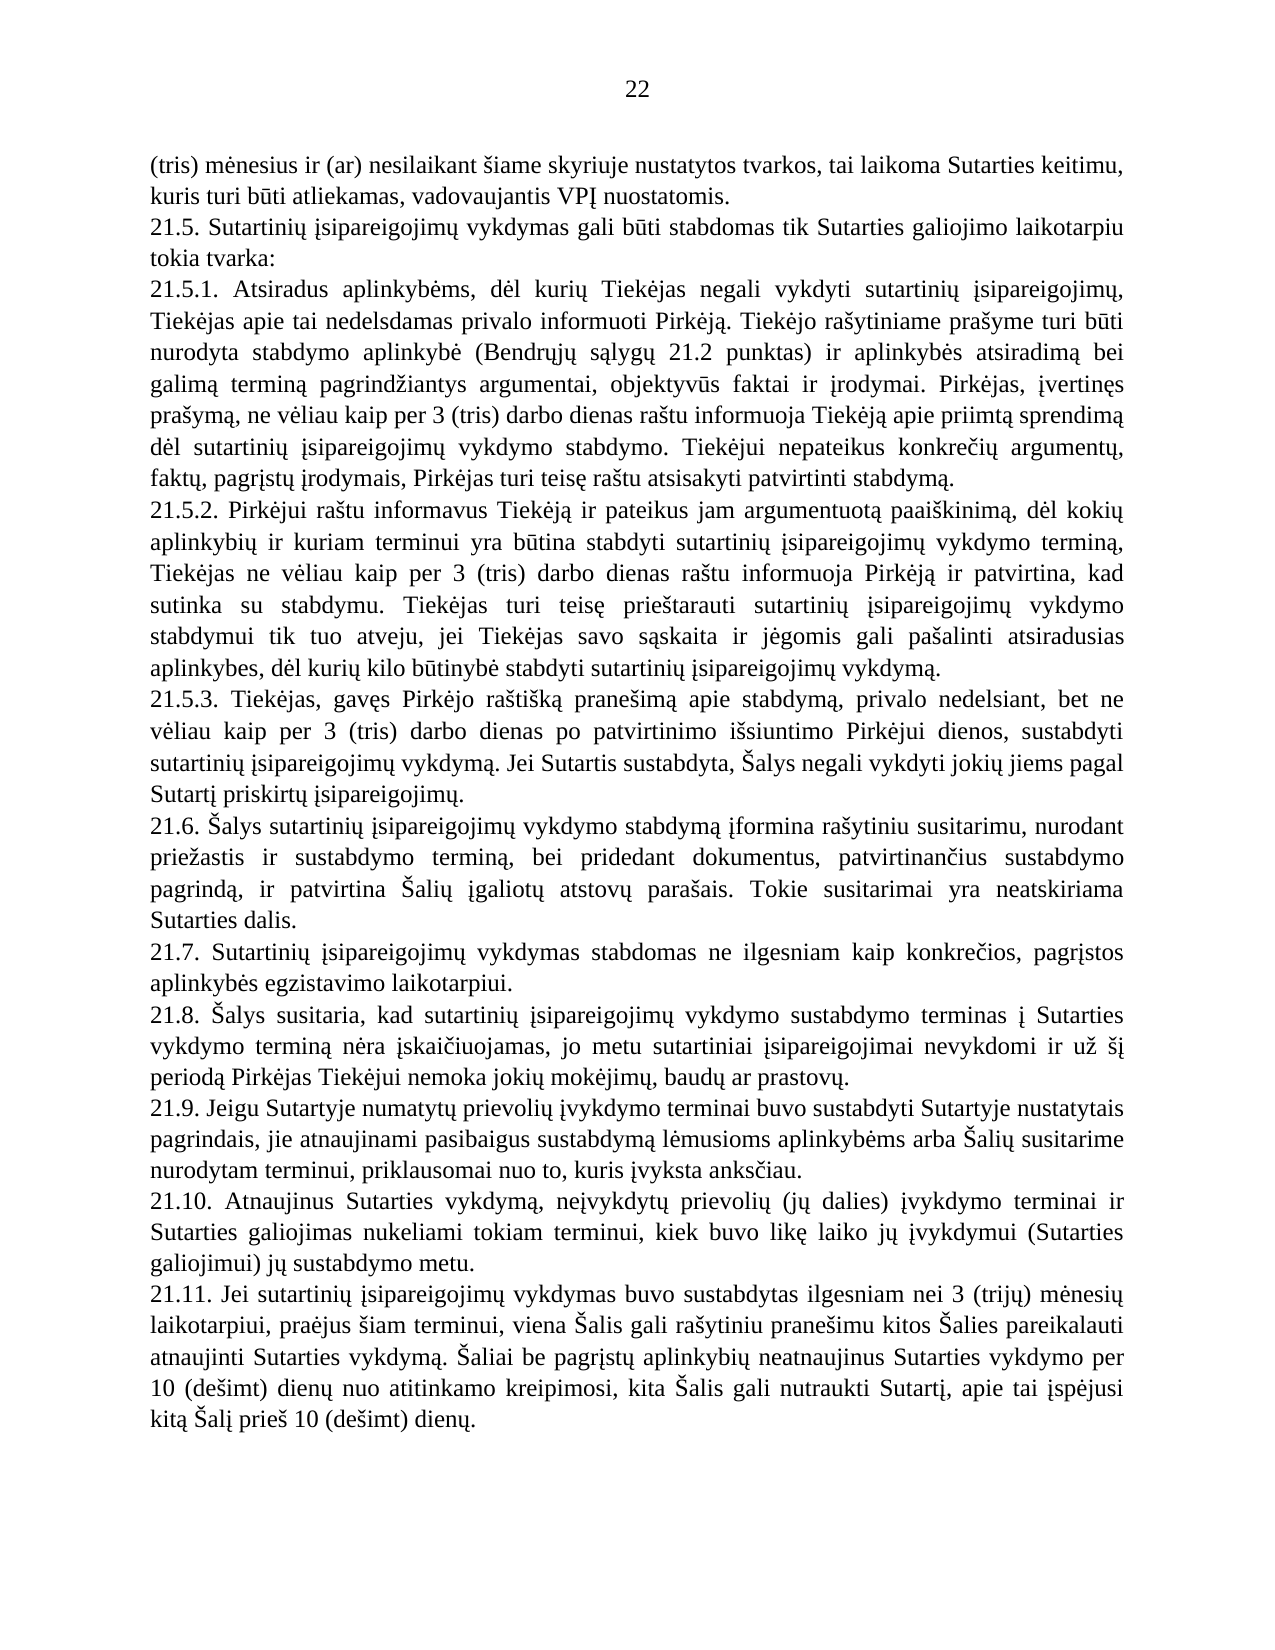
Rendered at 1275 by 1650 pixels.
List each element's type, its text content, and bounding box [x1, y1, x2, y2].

text 21.5.1. Atsiradus aplinkybėms, dėl kurių Tiekėjas negali vykdyti sutartinių įsipareigojimų, Tiekėjas apie tai nedelsdamas privalo informuoti Pirkėją. Tiekėjo rašytiniame prašyme turi būti nurodyta stabdymo aplinkybė (Bendrųjų sąlygų 21.2 punktas) ir aplinkybės atsiradimą bei galimą terminą pagrindžiantys argumentai, objektyvūs faktai ir įrodymai. Pirkėjas, įvertinęs prašymą, ne vėliau kaip per 3 (tris) darbo dienas raštu informuoja Tiekėją apie priimtą sprendimą dėl sutartinių įsipareigojimų vykdymo stabdymo. Tiekėjui nepateikus konkrečių argumentų, faktų, pagrįstų įrodymais, Pirkėjas turi teisę raštu atsisakyti patvirtinti stabdymą. [150, 274, 1125, 492]
text 21.5.3. Tiekėjas, gavęs Pirkėjo raštišką pranešimą apie stabdymą, privalo nedelsiant, bet ne vėliau kaip per 3 (tris) darbo dienas po patvirtinimo išsiuntimo Pirkėjui dienos, sustabdyti sutartinių įsipareigojimų vykdymą. Jei Sutartis sustabdyta, Šalys negali vykdyti jokių jiems pagal Sutartį priskirtų įsipareigojimų. [150, 684, 1125, 808]
text 21.7. Sutartinių įsipareigojimų vykdymas stabdomas ne ilgesniam kaip konkrečios, pagrįstos aplinkybės egzistavimo laikotarpiui. [150, 937, 1125, 997]
text 21.9. Jeigu Sutartyje numatytų prievolių įvykdymo terminai buvo sustabdyti Sutartyje nustatytais pagrindais, jie atnaujinami pasibaigus sustabdymą lėmusioms aplinkybėms arba Šalių susitarime nurodytam terminui, priklausomai nuo to, kuris įvyksta anksčiau. [150, 1093, 1125, 1184]
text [150, 150, 1125, 210]
text 21.11. Jei sutartinių įsipareigojimų vykdymas buvo sustabdytas ilgesniam nei 3 (trijų) mėnesių laikotarpiui, praėjus šiam terminui, viena Šalis gali rašytiniu pranešimu kitos Šalies pareikalauti atnaujinti Sutarties vykdymą. Šaliai be pagrįstų aplinkybių neatnaujinus Sutarties vykdymo per 10 (dešimt) dienų nuo atitinkamo kreipimosi, kita Šalis gali nutraukti Sutartį, apie tai įspėjusi kitą Šalį prieš 10 (dešimt) dienų. [150, 1279, 1125, 1432]
text 21.5.2. Pirkėjui raštu informavus Tiekėją ir pateikus jam argumentuotą paaiškinimą, dėl kokių aplinkybių ir kuriam terminui yra būtina stabdyti sutartinių įsipareigojimų vykdymo terminą, Tiekėjas ne vėliau kaip per 3 (tris) darbo dienas raštu informuoja Pirkėją ir patvirtina, kad sutinka su stabdymu. Tiekėjas turi teisę prieštarauti sutartinių įsipareigojimų vykdymo stabdymui tik tuo atveju, jei Tiekėjas savo sąskaita ir jėgomis gali pašalinti atsiradusias aplinkybes, dėl kurių kilo būtinybė stabdyti sutartinių įsipareigojimų vykdymą. [150, 495, 1125, 682]
text 21.5. Sutartinių įsipareigojimų vykdymas gali būti stabdomas tik Sutarties galiojimo laikotarpiu tokia tvarka: [150, 212, 1125, 272]
text 21.8. Šalys susitaria, kad sutartinių įsipareigojimų vykdymo sustabdymo terminas į Sutarties vykdymo terminą nėra įskaičiuojamas, jo metu sutartiniai įsipareigojimai nevykdomi ir už šį periodą Pirkėjas Tiekėjui nemoka jokių mokėjimų, baudų ar prastovų. [150, 1000, 1125, 1091]
text 21.6. Šalys sutartinių įsipareigojimų vykdymo stabdymą įformina rašytiniu susitarimu, nurodant priežastis ir sustabdymo terminą, bei pridedant dokumentus, patvirtinančius sustabdymo pagrindą, ir patvirtina Šalių įgaliotų atstovų parašais. Tokie susitarimai yra neatskiriama Sutarties dalis. [150, 811, 1125, 934]
text 21.10. Atnaujinus Sutarties vykdymą, neįvykdytų prievolių (jų dalies) įvykdymo terminai ir Sutarties galiojimas nukeliami tokiam terminui, kiek buvo likę laiko jų įvykdymui (Sutarties galiojimui) jų sustabdymo metu. [150, 1186, 1125, 1277]
